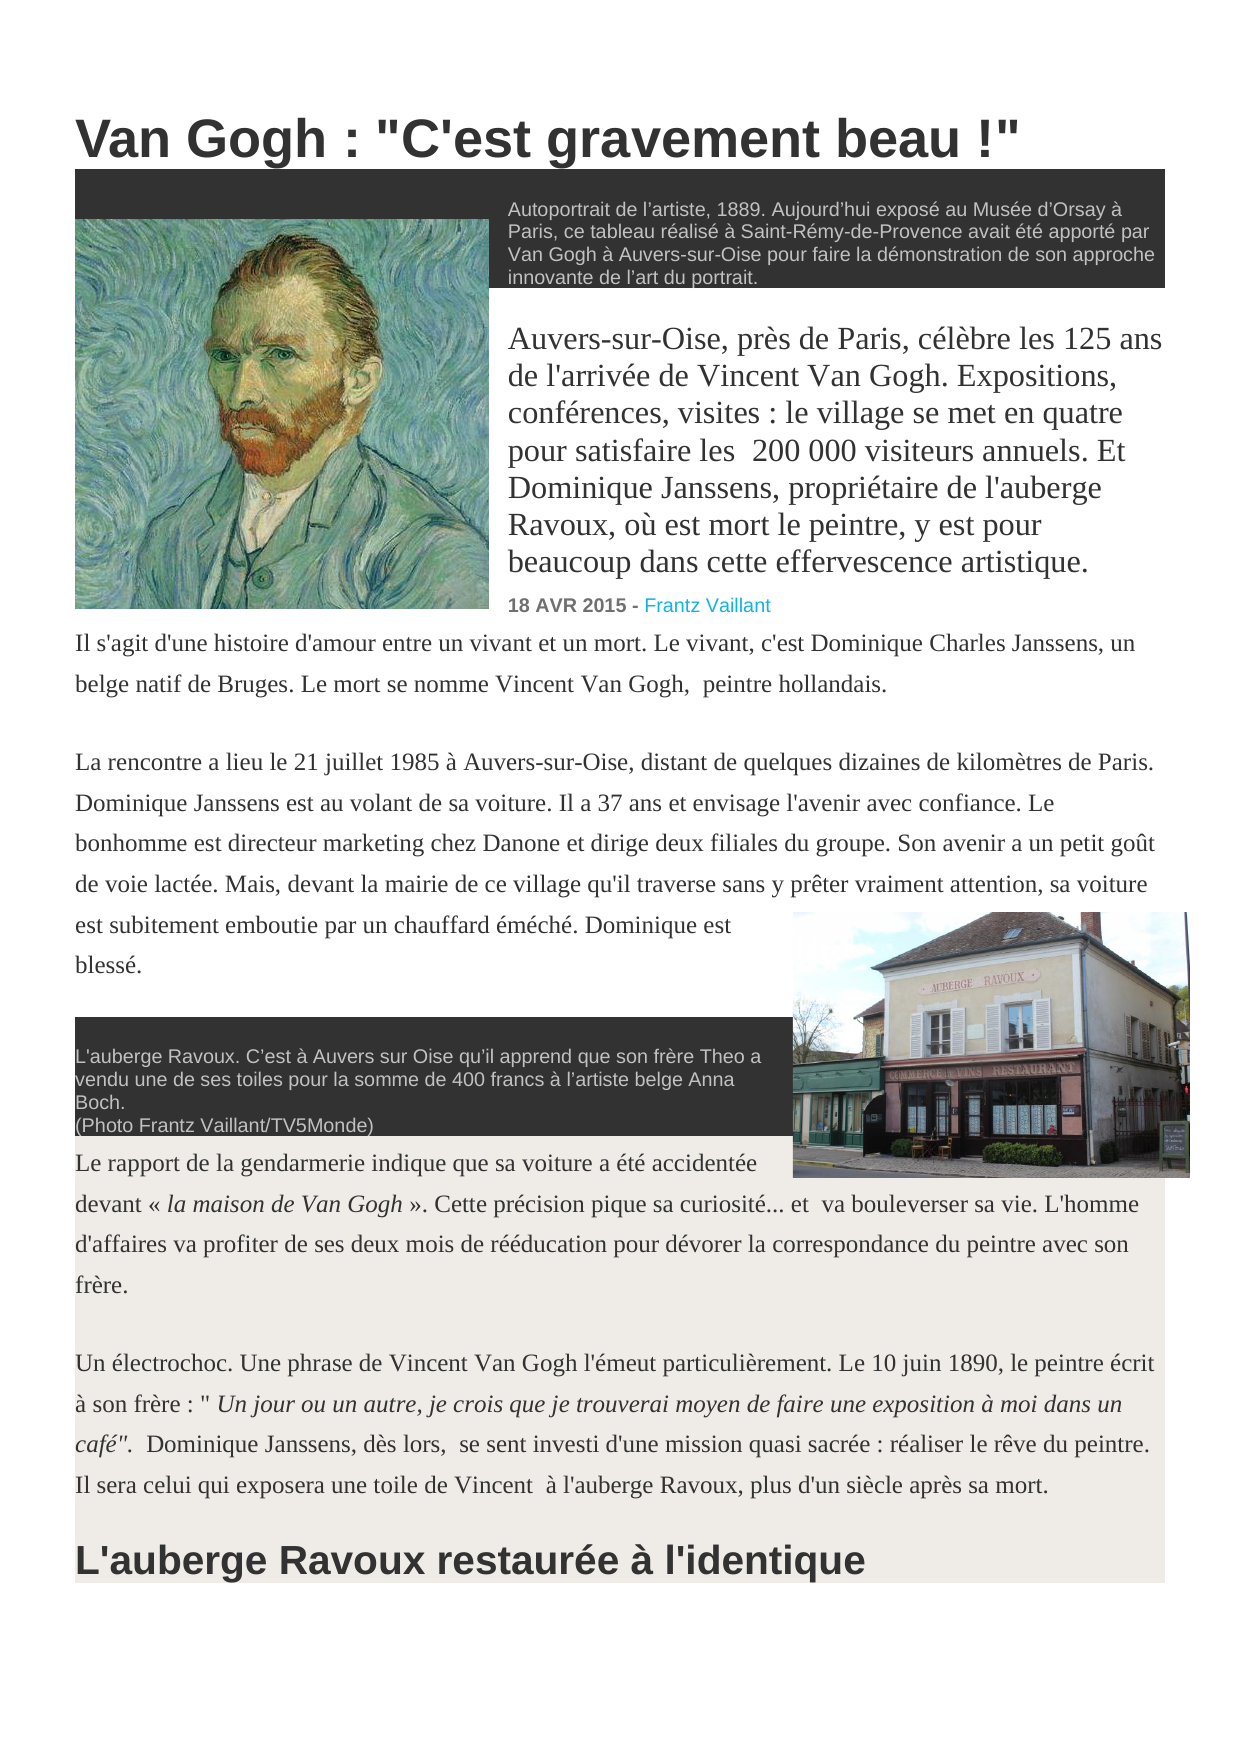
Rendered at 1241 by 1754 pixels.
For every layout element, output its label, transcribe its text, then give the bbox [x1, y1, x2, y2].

text 18 AVR 2015 - Frantz Vaillant [75, 579, 1165, 617]
text Autoportrait de l’artiste, 1889. Aujourd’hui exposé au Musée d’Orsay à Paris, ce tableau réalisé à Saint-Rémy-de-Provence avait été apporté par Van Gogh à Auvers-sur-Oise pour faire la démonstration de son approche innovante de l’art du portrait. [75, 197, 1165, 288]
text Un électrochoc. Une phrase de Vincent Van Gogh l'émeut particulièrement. Le 10 juin 1890, le peintre écrit à son frère : " Un jour ou un autre, je crois que je trouverai moyen de faire une exposition à moi dans un café". Dominique Janssens, dès lors, se sent investi d'une mission quasi sacrée : réaliser le rêve du peintre. Il sera celui qui exposera une toile de Vincent à l'auberge Ravoux, plus d'un siècle après sa mort. [75, 1336, 1165, 1499]
text L'auberge Ravoux restaurée à l'identique [75, 1536, 1165, 1583]
text Le rapport de la gendarmerie indique que sa voiture a été accidentée devant « la maison de Van Gogh ». Cette précision pique sa curiosité... et va bouleverser sa vie. L'homme d'affaires va profiter de ses deux mois de rééducation pour dévorer la correspondance du peintre avec son frère. [75, 1136, 1165, 1299]
text Auvers-sur-Oise, près de Paris, célèbre les 125 ans de l'arrivée de Vincent Van Gogh. Expositions, conférences, visites : le village se met en quatre pour satisfaire les 200 000 visiteurs annuels. Et Dominique Janssens, propriétaire de l'auberge Ravoux, où est mort le peintre, y est pour beaucoup dans cette effervescence artistique. [489, 319, 1165, 579]
text Il s'agit d'une histoire d'amour entre un vivant et un mort. Le vivant, c'est Dominique Charles Janssens, un belge natif de Bruges. Le mort se nomme Vincent Van Gogh, peintre hollandais. [75, 617, 1165, 698]
text La rencontre a lieu le 21 juillet 1985 à Auvers-sur-Oise, distant de quelques dizaines de kilomètres de Paris. Dominique Janssens est au volant de sa voiture. Il a 37 ans et envisage l'avenir avec confiance. Le bonhomme est directeur marketing chez Danone et dirige deux filiales du groupe. Son avenir a un petit goût de voie lactée. Mais, devant la mairie de ce village qu'il traverse sans y prêter vraiment attention, sa voiture est subitement emboutie par un chauffard éméché. Dominique est blessé. [75, 735, 1165, 979]
picture [75, 219, 489, 609]
text L'auberge Ravoux. C’est à Auvers sur Oise qu’il apprend que son frère Theo a vendu une de ses toiles pour la somme de 400 francs à l’artiste belge Anna Boch. [75, 1045, 792, 1113]
picture [758, 601, 764, 612]
text (Photo Frantz Vaillant/TV5Monde) [75, 1113, 792, 1136]
picture [792, 912, 1190, 1178]
text Van Gogh : "C'est gravement beau !" [75, 75, 1165, 169]
